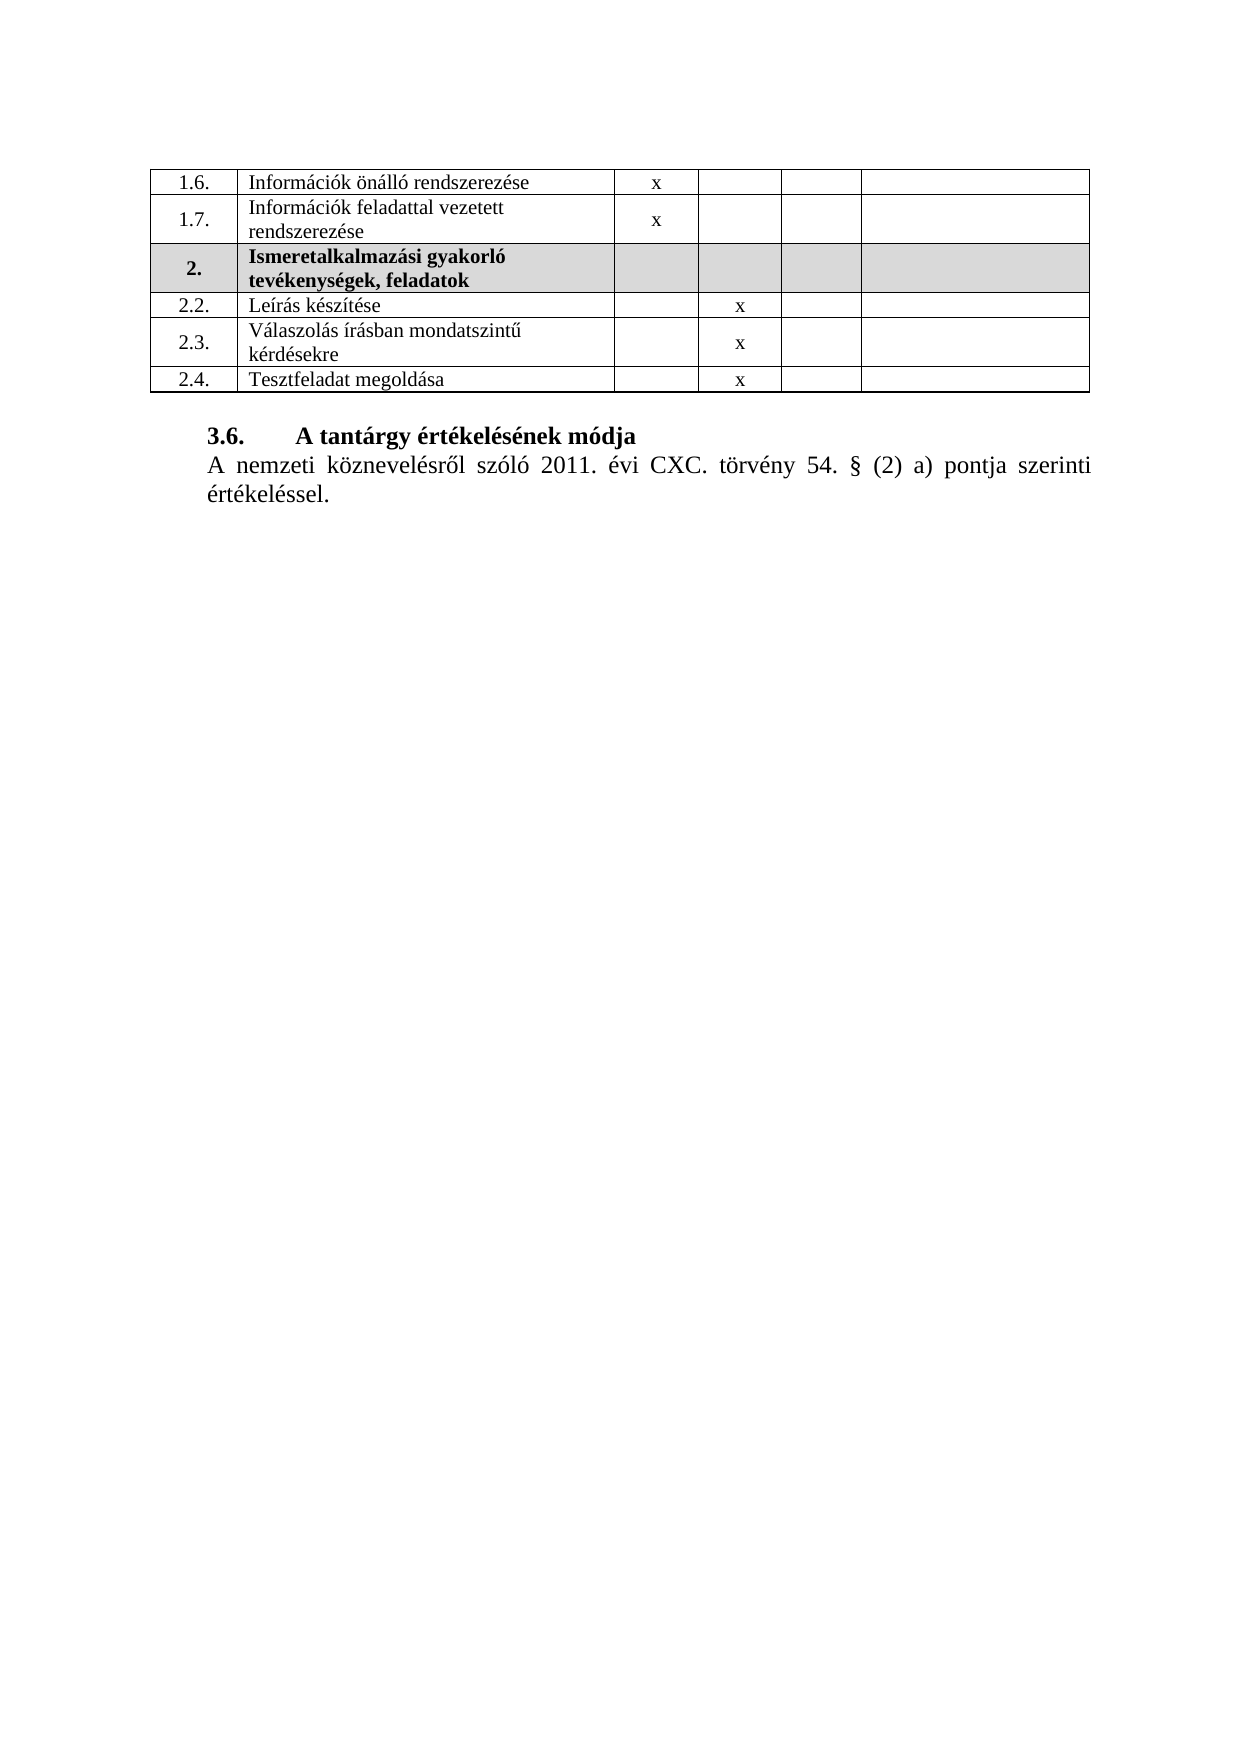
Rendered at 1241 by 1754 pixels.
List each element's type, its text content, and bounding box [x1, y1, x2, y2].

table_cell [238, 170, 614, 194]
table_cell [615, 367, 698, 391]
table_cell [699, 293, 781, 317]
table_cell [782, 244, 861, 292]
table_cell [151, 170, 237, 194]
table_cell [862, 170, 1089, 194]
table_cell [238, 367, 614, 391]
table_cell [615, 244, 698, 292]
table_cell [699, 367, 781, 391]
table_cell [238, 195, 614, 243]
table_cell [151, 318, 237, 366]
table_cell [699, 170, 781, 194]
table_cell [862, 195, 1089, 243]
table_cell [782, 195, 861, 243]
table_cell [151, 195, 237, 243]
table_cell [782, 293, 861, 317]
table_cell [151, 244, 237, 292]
text A nemzeti köznevelésről szóló 2011. évi CXC. törvény 54. § (2) a) pontja szerinti értékeléssel. [207, 450, 1092, 507]
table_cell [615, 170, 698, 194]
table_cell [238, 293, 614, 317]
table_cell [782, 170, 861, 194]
list A tantárgy értékelésének módja [207, 421, 1092, 450]
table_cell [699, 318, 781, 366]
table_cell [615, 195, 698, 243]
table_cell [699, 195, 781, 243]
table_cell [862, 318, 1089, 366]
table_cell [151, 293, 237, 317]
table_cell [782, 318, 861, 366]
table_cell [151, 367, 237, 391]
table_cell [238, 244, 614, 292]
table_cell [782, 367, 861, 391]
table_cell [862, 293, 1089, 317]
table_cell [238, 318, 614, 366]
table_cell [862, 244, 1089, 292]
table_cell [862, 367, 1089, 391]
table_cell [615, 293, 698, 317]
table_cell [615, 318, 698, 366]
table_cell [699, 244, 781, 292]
